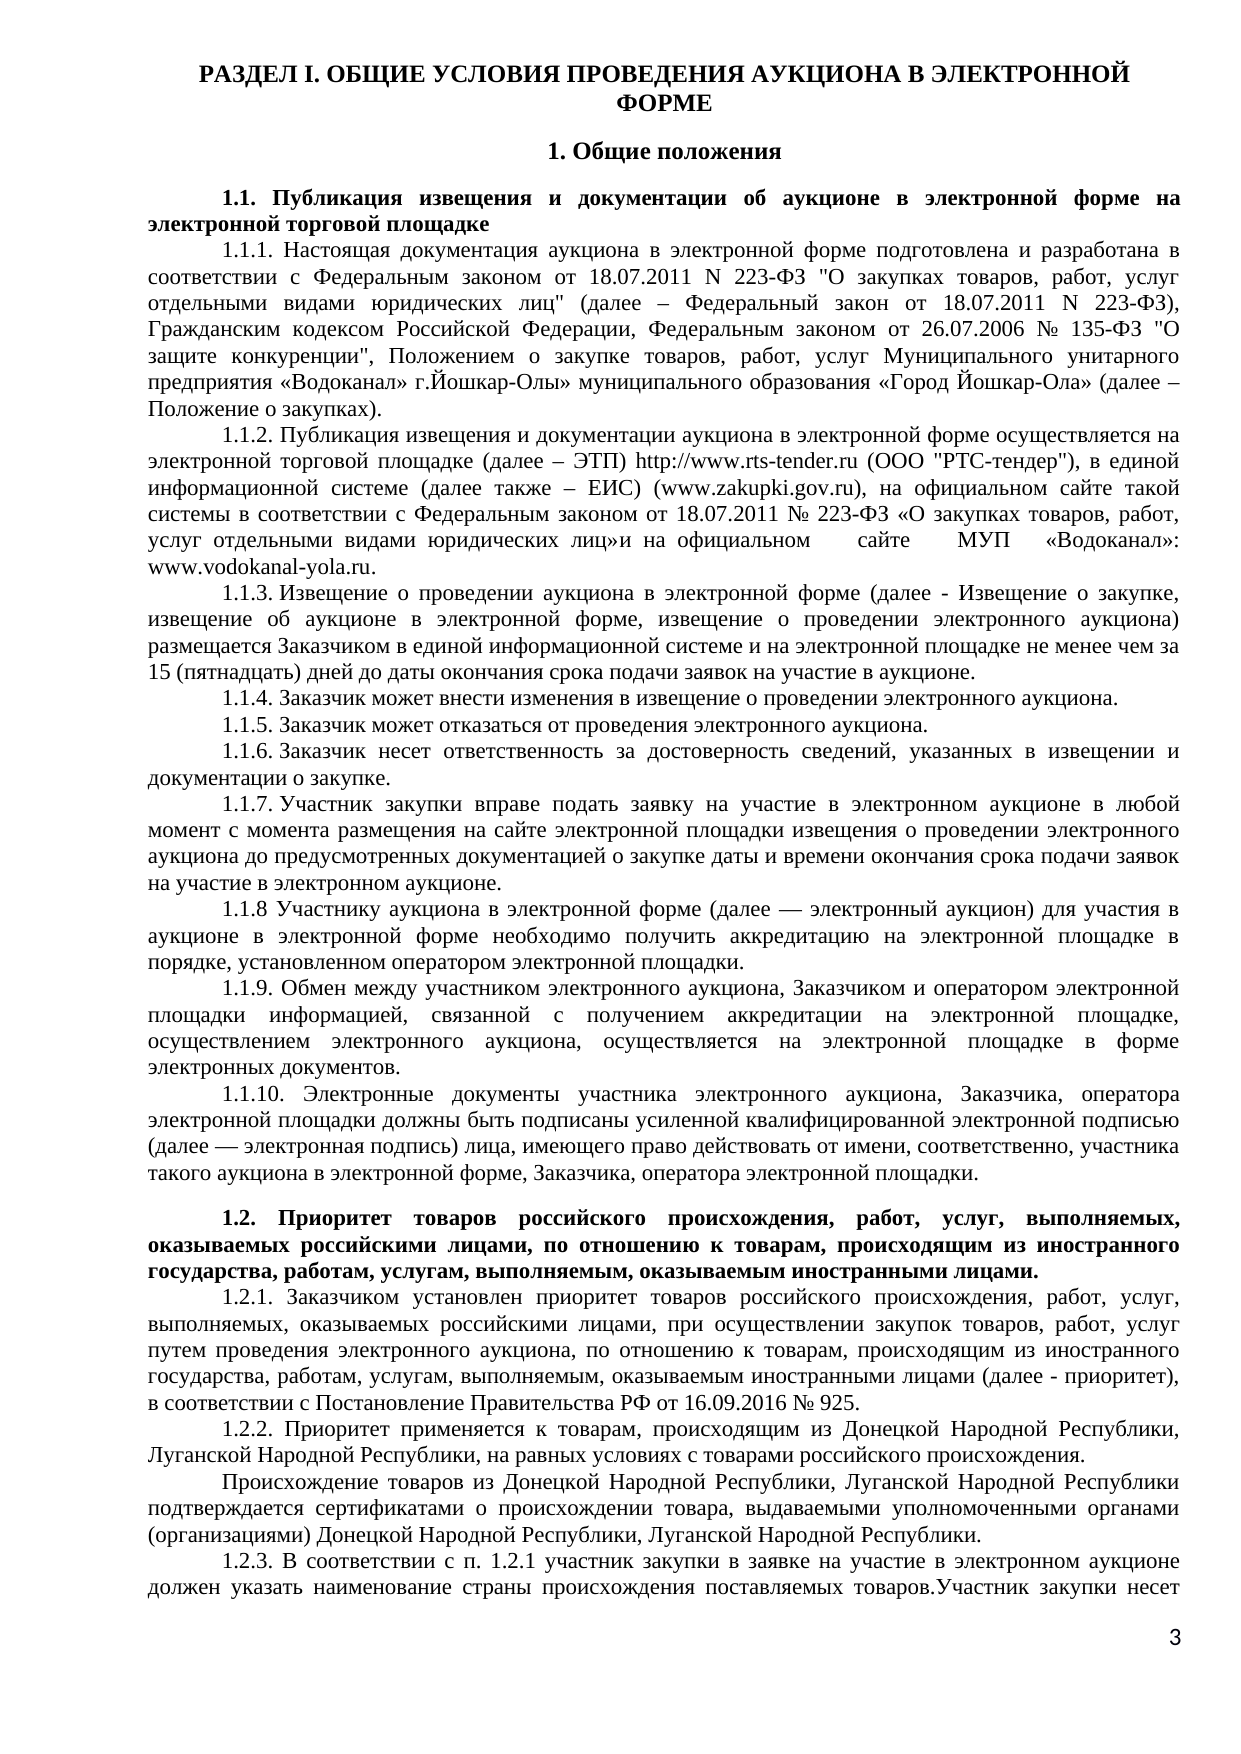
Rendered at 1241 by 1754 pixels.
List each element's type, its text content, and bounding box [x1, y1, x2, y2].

text 1.1.6. Заказчик несет ответственность за достоверность сведений, указанных в извещении и документации о закупке. [148, 737, 1181, 790]
text РАЗДЕЛ I. ОБЩИЕ УСЛОВИЯ ПРОВЕДЕНИЯ АУКЦИОНА В ЭЛЕКТРОННОЙ ФОРМЕ [148, 59, 1181, 117]
text 1.1.10. Электронные документы участника электронного аукциона, Заказчика, оператора электронной площадки должны быть подписаны усиленной квалифицированной электронной подписью (далее — электронная подпись) лица, имеющего право действовать от имени, соответственно, участника такого аукциона в электронной форме, Заказчика, оператора электронной площадки. [148, 1080, 1181, 1185]
text 1.2.1. Заказчиком установлен приоритет товаров российского происхождения, работ, услуг, выполняемых, оказываемых российскими лицами, при осуществлении закупок товаров, работ, услуг путем проведения электронного аукциона, по отношению к товарам, происходящим из иностранного государства, работам, услугам, выполняемым, оказываемым иностранными лицами (далее - приоритет), в соответствии с Постановление Правительства РФ от 16.09.2016 № 925. [148, 1283, 1181, 1415]
text 1.2. Приоритет товаров российского происхождения, работ, услуг, выполняемых, оказываемых российскими лицами, по отношению к товарам, происходящим из иностранного государства, работам, услугам, выполняемым, оказываемым иностранными лицами. [148, 1204, 1181, 1283]
text 1.1.9. Обмен между участником электронного аукциона, Заказчиком и оператором электронной площадки информацией, связанной с получением аккредитации на электронной площадке, осуществлением электронного аукциона, осуществляется на электронной площадке в форме электронных документов. [148, 974, 1181, 1080]
text 1.1.1. Настоящая документация аукциона в электронной форме подготовлена и разработана в соответствии с Федеральным законом от 18.07.2011 N 223-ФЗ "О закупках товаров, работ, услуг отдельными видами юридических лиц" (далее – Федеральный закон от 18.07.2011 N 223-ФЗ), Гражданским кодексом Российской Федерации, Федеральным законом от 26.07.2006 № 135-ФЗ "О защите конкуренции", Положением о закупке товаров, работ, услуг Муниципального унитарного предприятия «Водоканал» г.Йошкар-Олы» муниципального образования «Город Йошкар-Ола» (далее – Положение о закупках). [148, 236, 1181, 421]
text 1.2.2. Приоритет применяется к товарам, происходящим из Донецкой Народной Республики, Луганской Народной Республики, на равных условиях с товарами российского происхождения. [148, 1415, 1181, 1468]
text 1.1.2. Публикация извещения и документации аукциона в электронной форме осуществляется на электронной торговой площадке (далее – ЭТП) http://www.rts-tender.ru (ООО "РТС-тендер"), в единой информационной системе (далее также – ЕИС) (www.zakupki.gov.ru), на официальном сайте такой системы в соответствии с Федеральным законом от 18.07.2011 № 223-ФЗ «О закупках товаров, работ, услуг отдельными видами юридических лиц»и на официальном сайте МУП «Водоканал»: www.vodokanal-yola.ru. [148, 421, 1181, 579]
text 1.1.3. Извещение о проведении аукциона в электронной форме (далее - Извещение о закупке, извещение об аукционе в электронной форме, извещение о проведении электронного аукциона) размещается Заказчиком в единой информационной системе и на электронной площадке не менее чем за 15 (пятнадцать) дней до даты окончания срока подачи заявок на участие в аукционе. [148, 579, 1181, 684]
text 1.1.7. Участник закупки вправе подать заявку на участие в электронном аукционе в любой момент с момента размещения на сайте электронной площадки извещения о проведении электронного аукциона до предусмотренных документацией о закупке даты и времени окончания срока подачи заявок на участие в электронном аукционе. [148, 790, 1181, 895]
text 1.1.4. Заказчик может внести изменения в извещение о проведении электронного аукциона. [148, 684, 1181, 711]
text 1.1. Публикация извещения и документации об аукционе в электронной форме на электронной торговой площадке [148, 184, 1181, 236]
text 1.1.5. Заказчик может отказаться от проведения электронного аукциона. [148, 711, 1181, 737]
text Происхождение товаров из Донецкой Народной Республики, Луганской Народной Республики подтверждается сертификатами о происхождении товара, выдаваемыми уполномоченными органами (организациями) Донецкой Народной Республики, Луганской Народной Республики. [148, 1468, 1181, 1547]
text 1. Общие положения [148, 136, 1181, 164]
text 1.1.8 Участнику аукциона в электронной форме (далее — электронный аукцион) для участия в аукционе в электронной форме необходимо получить аккредитацию на электронной площадке в порядке, установленном оператором электронной площадки. [148, 895, 1181, 974]
